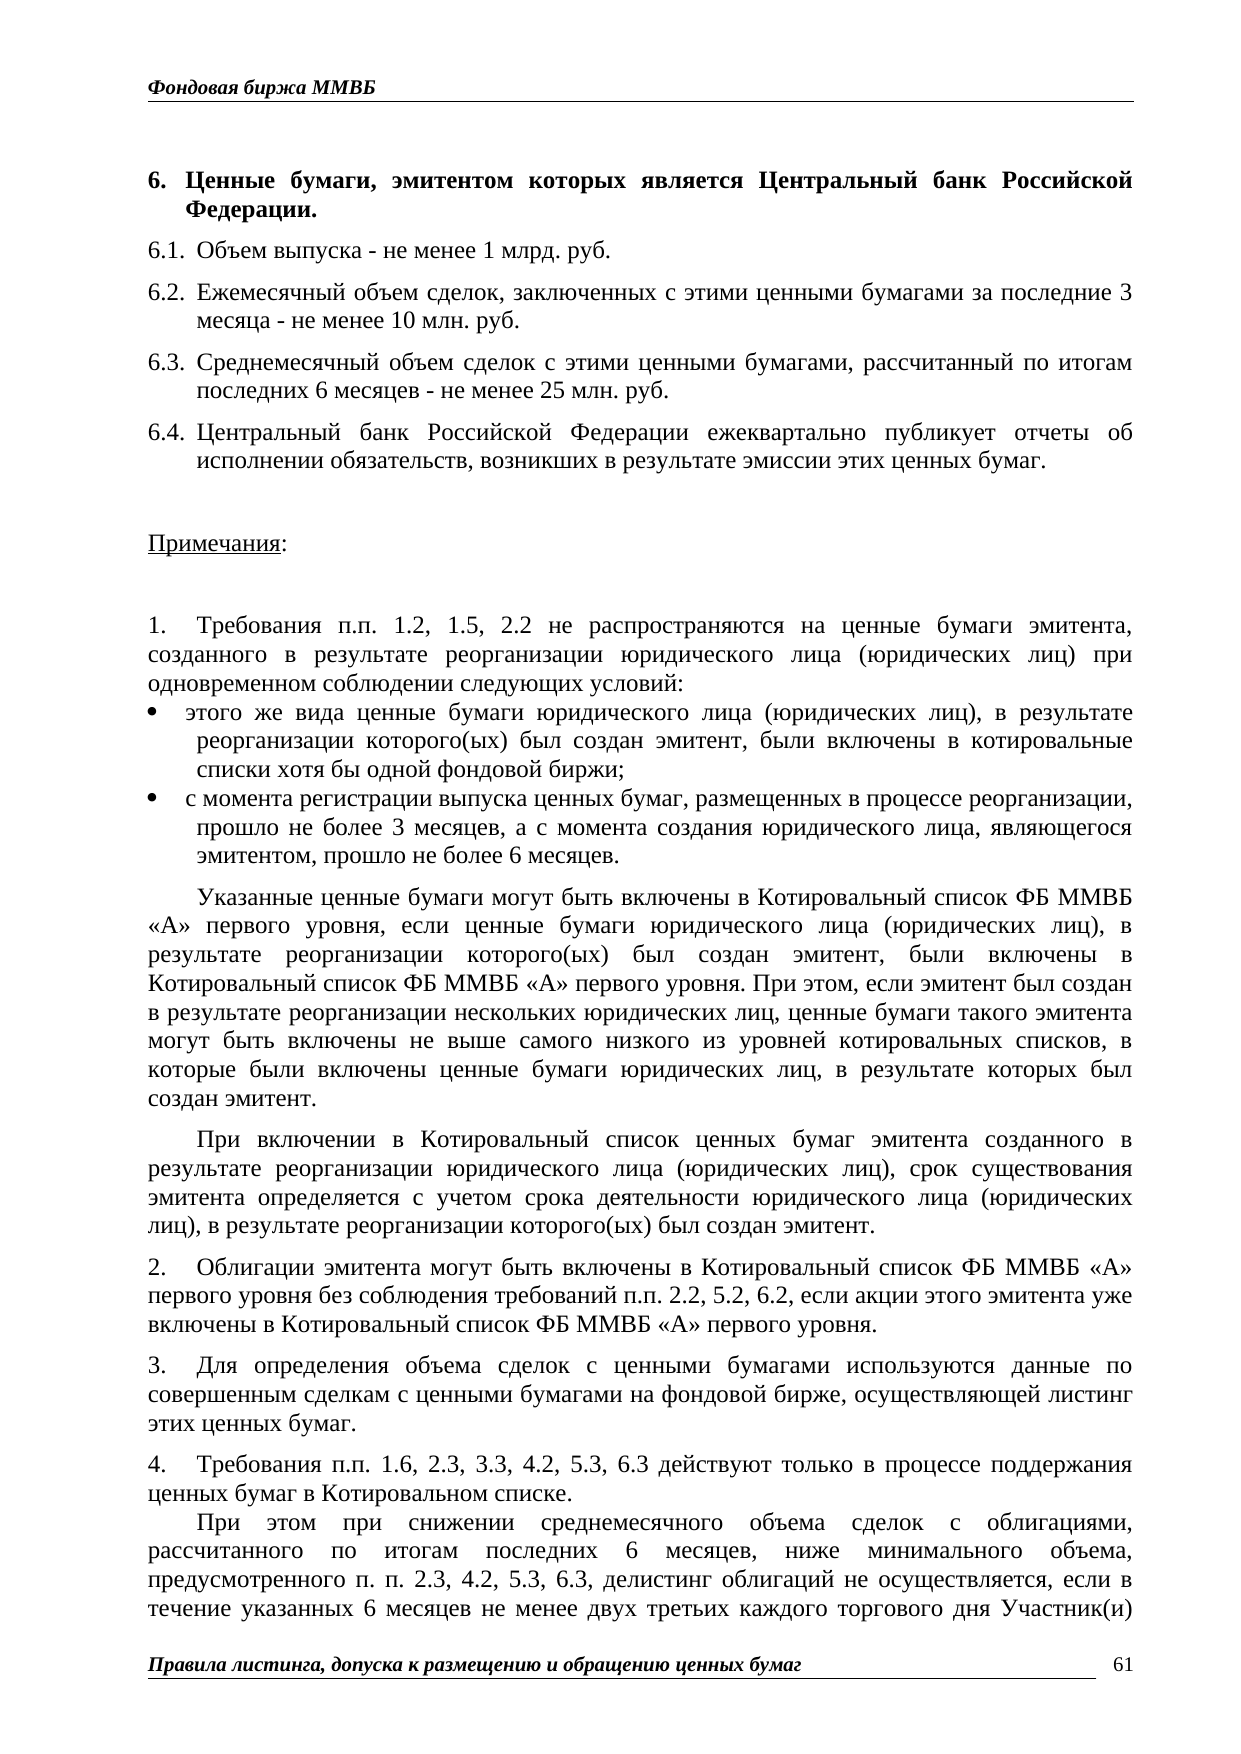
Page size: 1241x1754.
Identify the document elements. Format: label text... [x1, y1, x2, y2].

list этого же вида ценные бумаги юридического лица (юридических лиц), в результате реорганизации которого(ых) был создан эмитент, были включены в котировальные списки хотя бы одной фондовой биржи; [148, 697, 1134, 783]
text Примечания: [148, 528, 1134, 557]
text 6.2. Ежемесячный объем сделок, заключенных с этими ценными бумагами за последние 3 месяца - не менее 10 млн. руб. [148, 277, 1134, 334]
text 2. Облигации эмитента могут быть включены в Котировальный список ФБ ММВБ «А» первого уровня без соблюдения требований п.п. 2.2, 5.2, 6.2, если акции этого эмитента уже включены в Котировальный список ФБ ММВБ «А» первого уровня. [148, 1252, 1134, 1338]
text 3. Для определения объема сделок с ценными бумагами используются данные по совершенным сделкам с ценными бумагами на фондовой бирже, осуществляющей листинг этих ценных бумаг. [148, 1350, 1134, 1437]
text Указанные ценные бумаги могут быть включены в Котировальный список ФБ ММВБ «А» первого уровня, если ценные бумаги юридического лица (юридических лиц), в результате реорганизации которого(ых) был создан эмитент, были включены в Котировальный список ФБ ММВБ «А» первого уровня. При этом, если эмитент был создан в результате реорганизации нескольких юридических лиц, ценные бумаги такого эмитента могут быть включены не выше самого низкого из уровней котировальных списков, в которые были включены ценные бумаги юридических лиц, в результате которых был создан эмитент. [148, 882, 1134, 1112]
text 6.4. Центральный банк Российской Федерации ежеквартально публикует отчеты об исполнении обязательств, возникших в результате эмиссии этих ценных бумаг. [148, 417, 1134, 474]
text При включении в Котировальный список ценных бумаг эмитента созданного в результате реорганизации юридического лица (юридических лиц), срок существования эмитента определяется с учетом срока деятельности юридического лица (юридических лиц), в результате реорганизации которого(ых) был создан эмитент. [148, 1124, 1134, 1239]
text 6.1. Объем выпуска - не менее 1 млрд. руб. [148, 235, 1134, 264]
list Ценные бумаги, эмитентом которых является Центральный банк Российской Федерации. [148, 165, 1134, 223]
text 4. Требования п.п. 1.6, 2.3, 3.3, 4.2, 5.3, 6.3 действуют только в процессе поддержания ценных бумаг в Котировальном списке. [148, 1449, 1134, 1507]
text 1. Требования п.п. 1.2, 1.5, 2.2 не распространяются на ценные бумаги эмитента, созданного в результате реорганизации юридического лица (юридических лиц) при одновременном соблюдении следующих условий: [148, 610, 1134, 697]
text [148, 1507, 1134, 1622]
list с момента регистрации выпуска ценных бумаг, размещенных в процессе реорганизации, прошло не более 3 месяцев, а с момента создания юридического лица, являющегося эмитентом, прошло не более 6 месяцев. [148, 783, 1134, 869]
list Среднемесячный объем сделок с этими ценными бумагами, рассчитанный по итогам последних 6 месяцев - не менее 25 млн. руб. [148, 347, 1134, 404]
